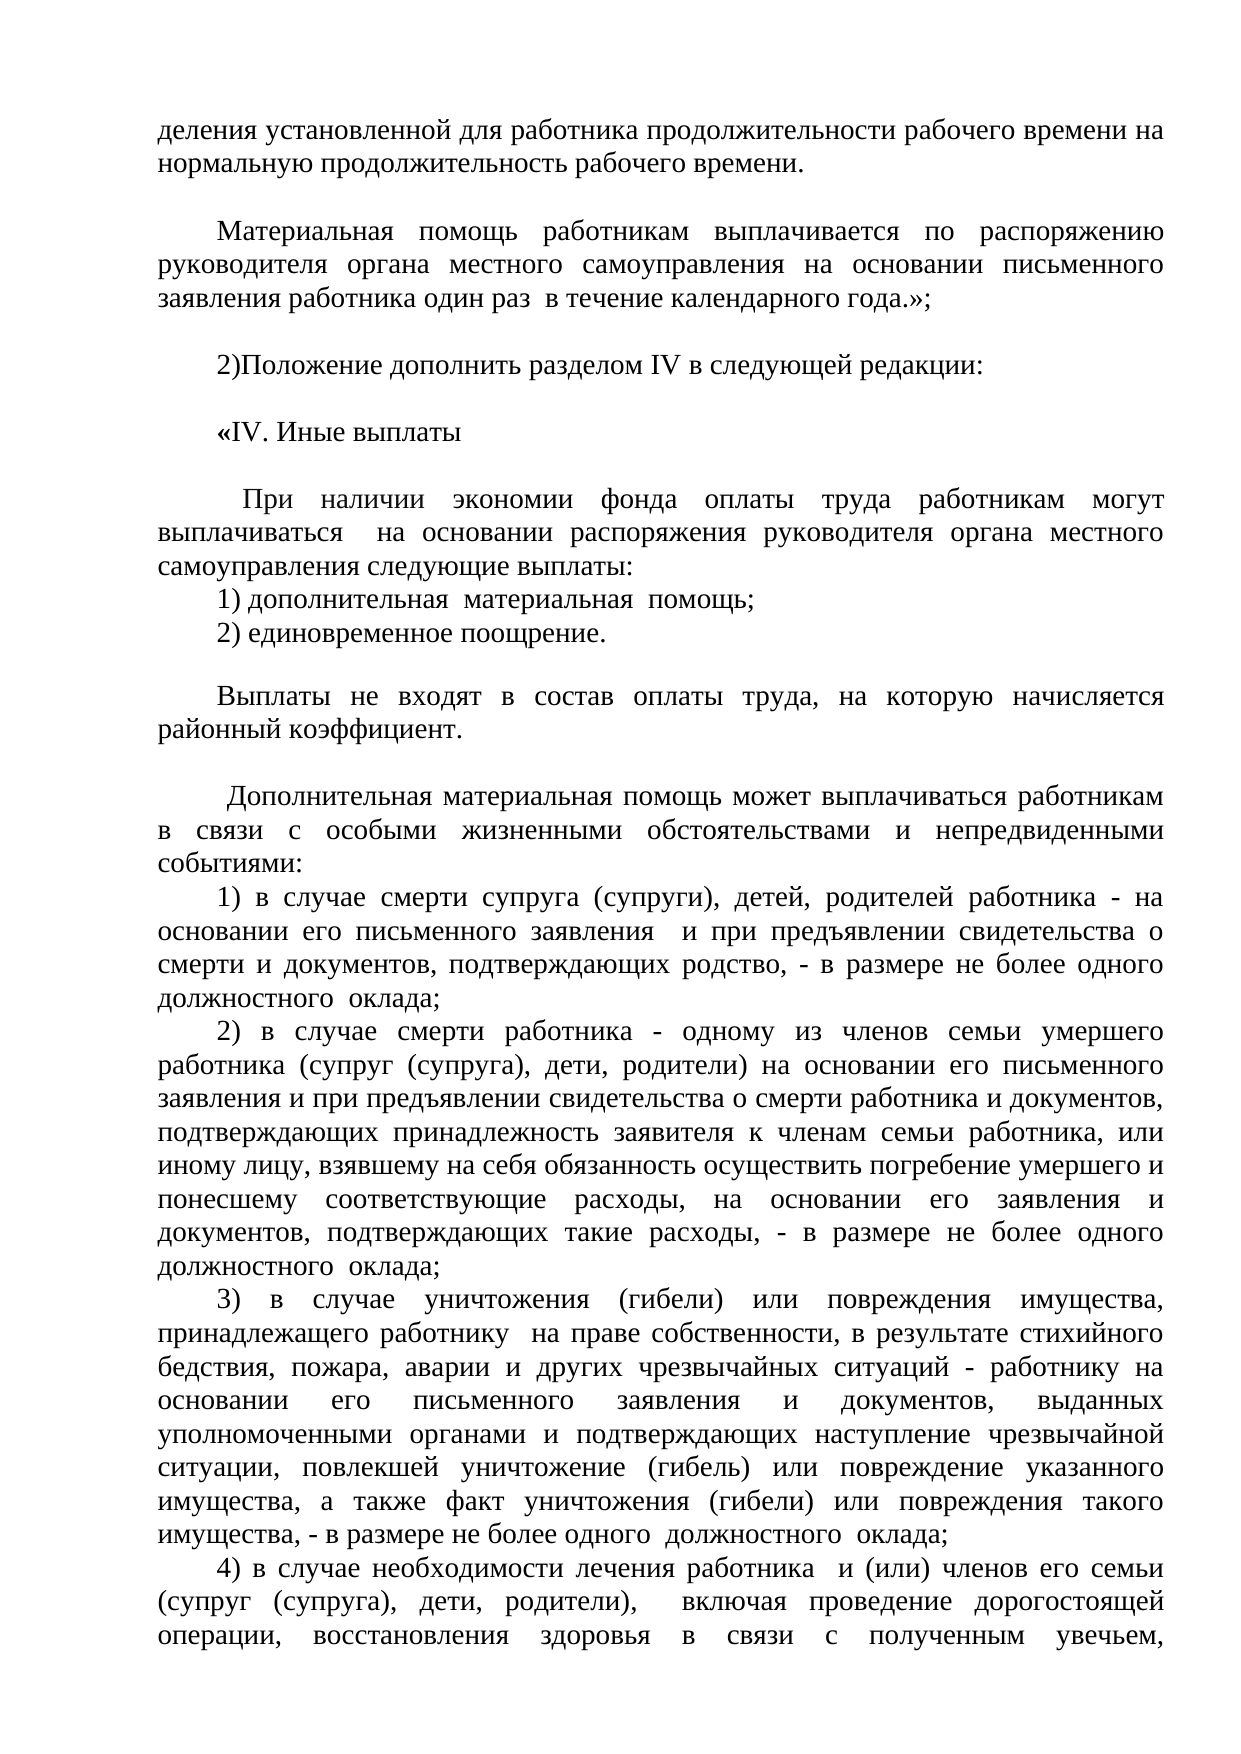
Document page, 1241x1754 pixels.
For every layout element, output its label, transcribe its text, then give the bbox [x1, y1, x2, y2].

text Материальная помощь работникам выплачивается по распоряжению руководителя органа местного самоуправления на основании письменного заявления работника один раз в течение календарного года.»; [157, 213, 1165, 313]
text 2) в случае смерти работника - одному из членов семьи умершего работника (супруг (супруга), дети, родители) на основании его письменного заявления и при предъявлении свидетельства о смерти работника и документов, подтверждающих принадлежность заявителя к членам семьи работника, или иному лицу, взявшему на себя обязанность осуществить погребение умершего и понесшему соответствующие расходы, на основании его заявления и документов, подтверждающих такие расходы, - в размере не более одного должностного оклада; [157, 1013, 1165, 1282]
text 1) дополнительная материальная помощь; [157, 582, 1165, 615]
text 3) в случае уничтожения (гибели) или повреждения имущества, принадлежащего работнику на праве собственности, в результате стихийного бедствия, пожара, аварии и других чрезвычайных ситуаций - работнику на основании его письменного заявления и документов, выданных уполномоченными органами и подтверждающих наступление чрезвычайной ситуации, повлекшей уничтожение (гибель) или повреждение указанного имущества, а также факт уничтожения (гибели) или повреждения такого имущества, - в размере не более одного должностного оклада; [157, 1282, 1165, 1550]
text «IV. Иные выплаты [157, 414, 1165, 447]
text Дополнительная материальная помощь может выплачиваться работникам в связи с особыми жизненными обстоятельствами и непредвиденными событиями: [157, 778, 1165, 879]
text 2)Положение дополнить разделом IV в следующей редакции: [157, 347, 1165, 380]
text 2) единовременное поощрение. [157, 615, 1165, 649]
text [157, 1550, 1165, 1651]
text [157, 112, 1165, 179]
text При наличии экономии фонда оплаты труда работникам могут выплачиваться на основании распоряжения руководителя органа местного самоуправления следующие выплаты: [157, 481, 1165, 582]
text Выплаты не входят в состав оплаты труда, на которую начисляется районный коэффициент. [157, 678, 1165, 745]
text 1) в случае смерти супруга (супруги), детей, родителей работника - на основании его письменного заявления и при предъявлении свидетельства о смерти и документов, подтверждающих родство, - в размере не более одного должностного оклада; [157, 879, 1165, 1013]
